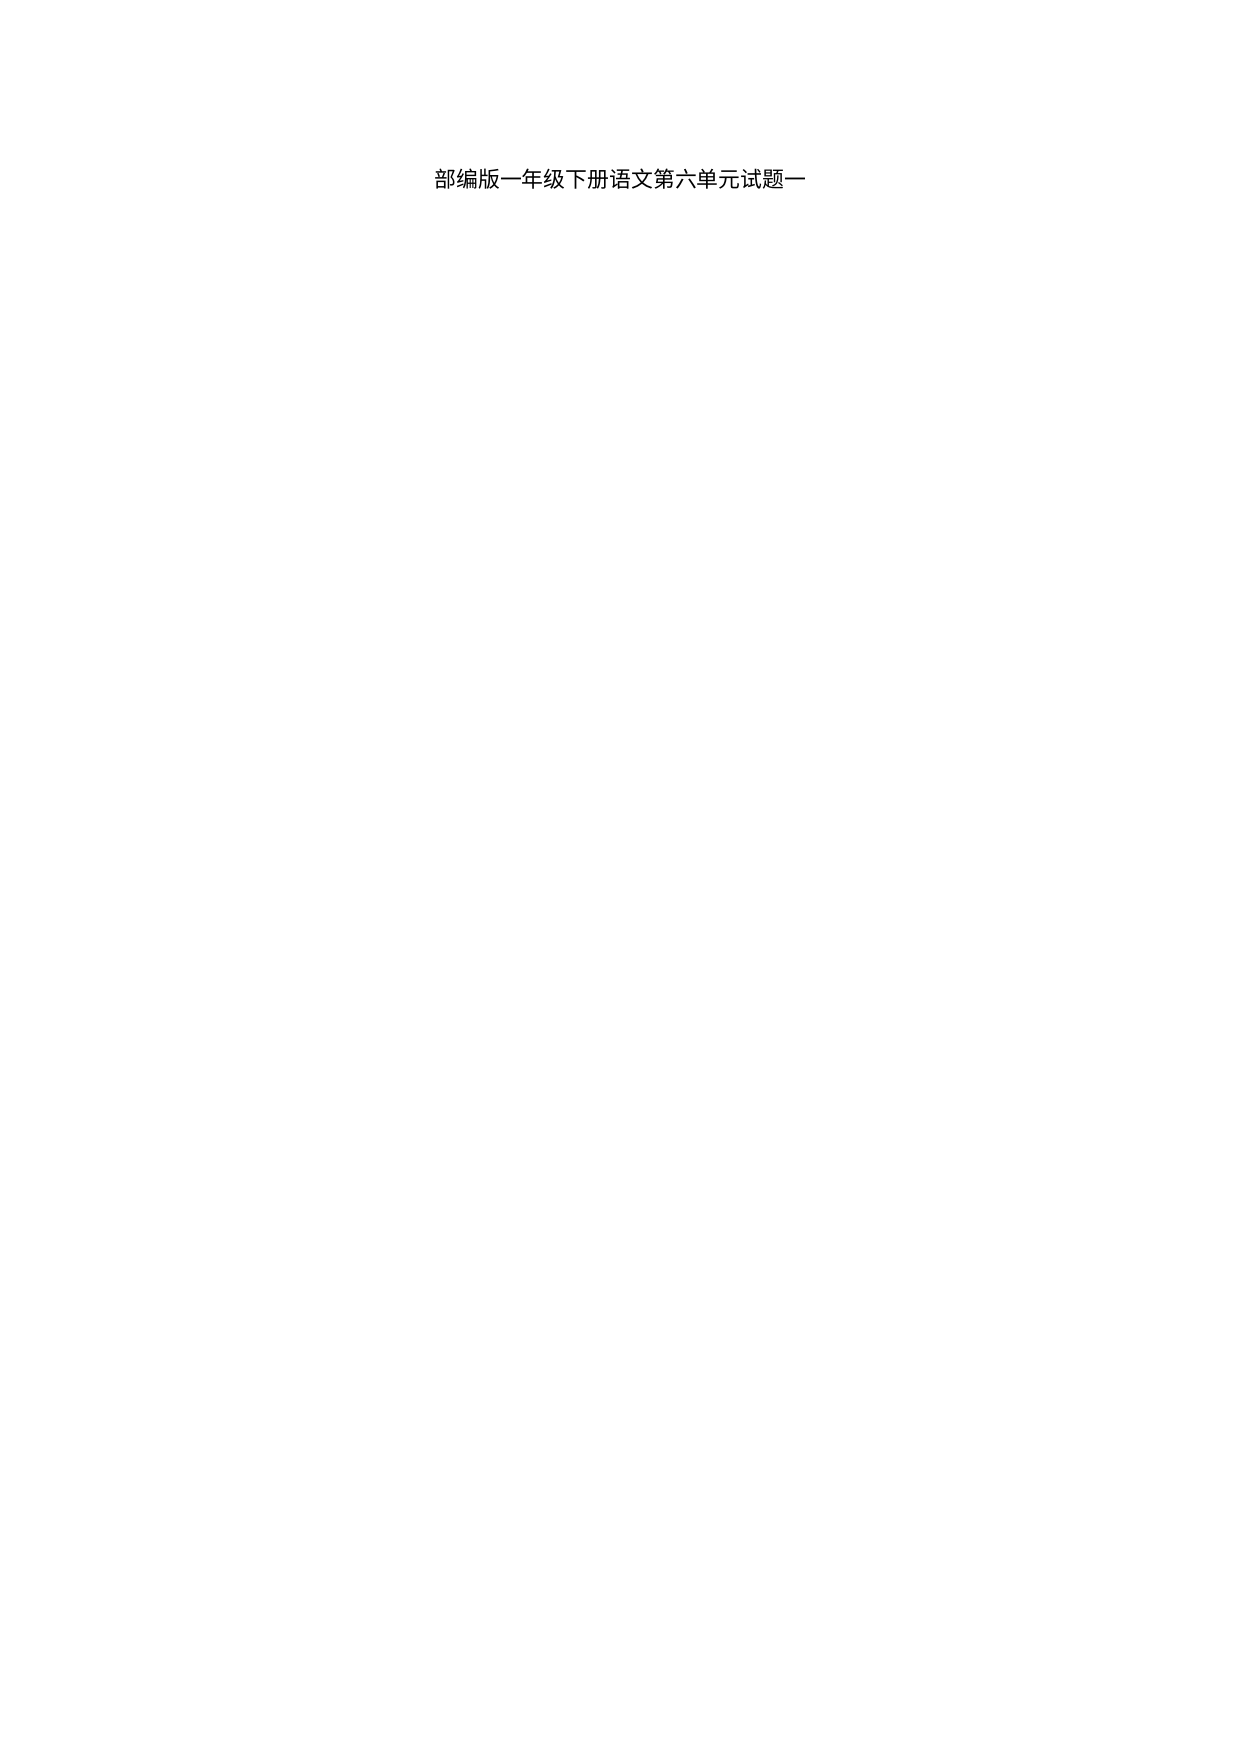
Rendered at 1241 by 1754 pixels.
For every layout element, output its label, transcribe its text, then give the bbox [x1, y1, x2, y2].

text 部编版一年级下册语文第六单元试题一 [187, 162, 1053, 194]
